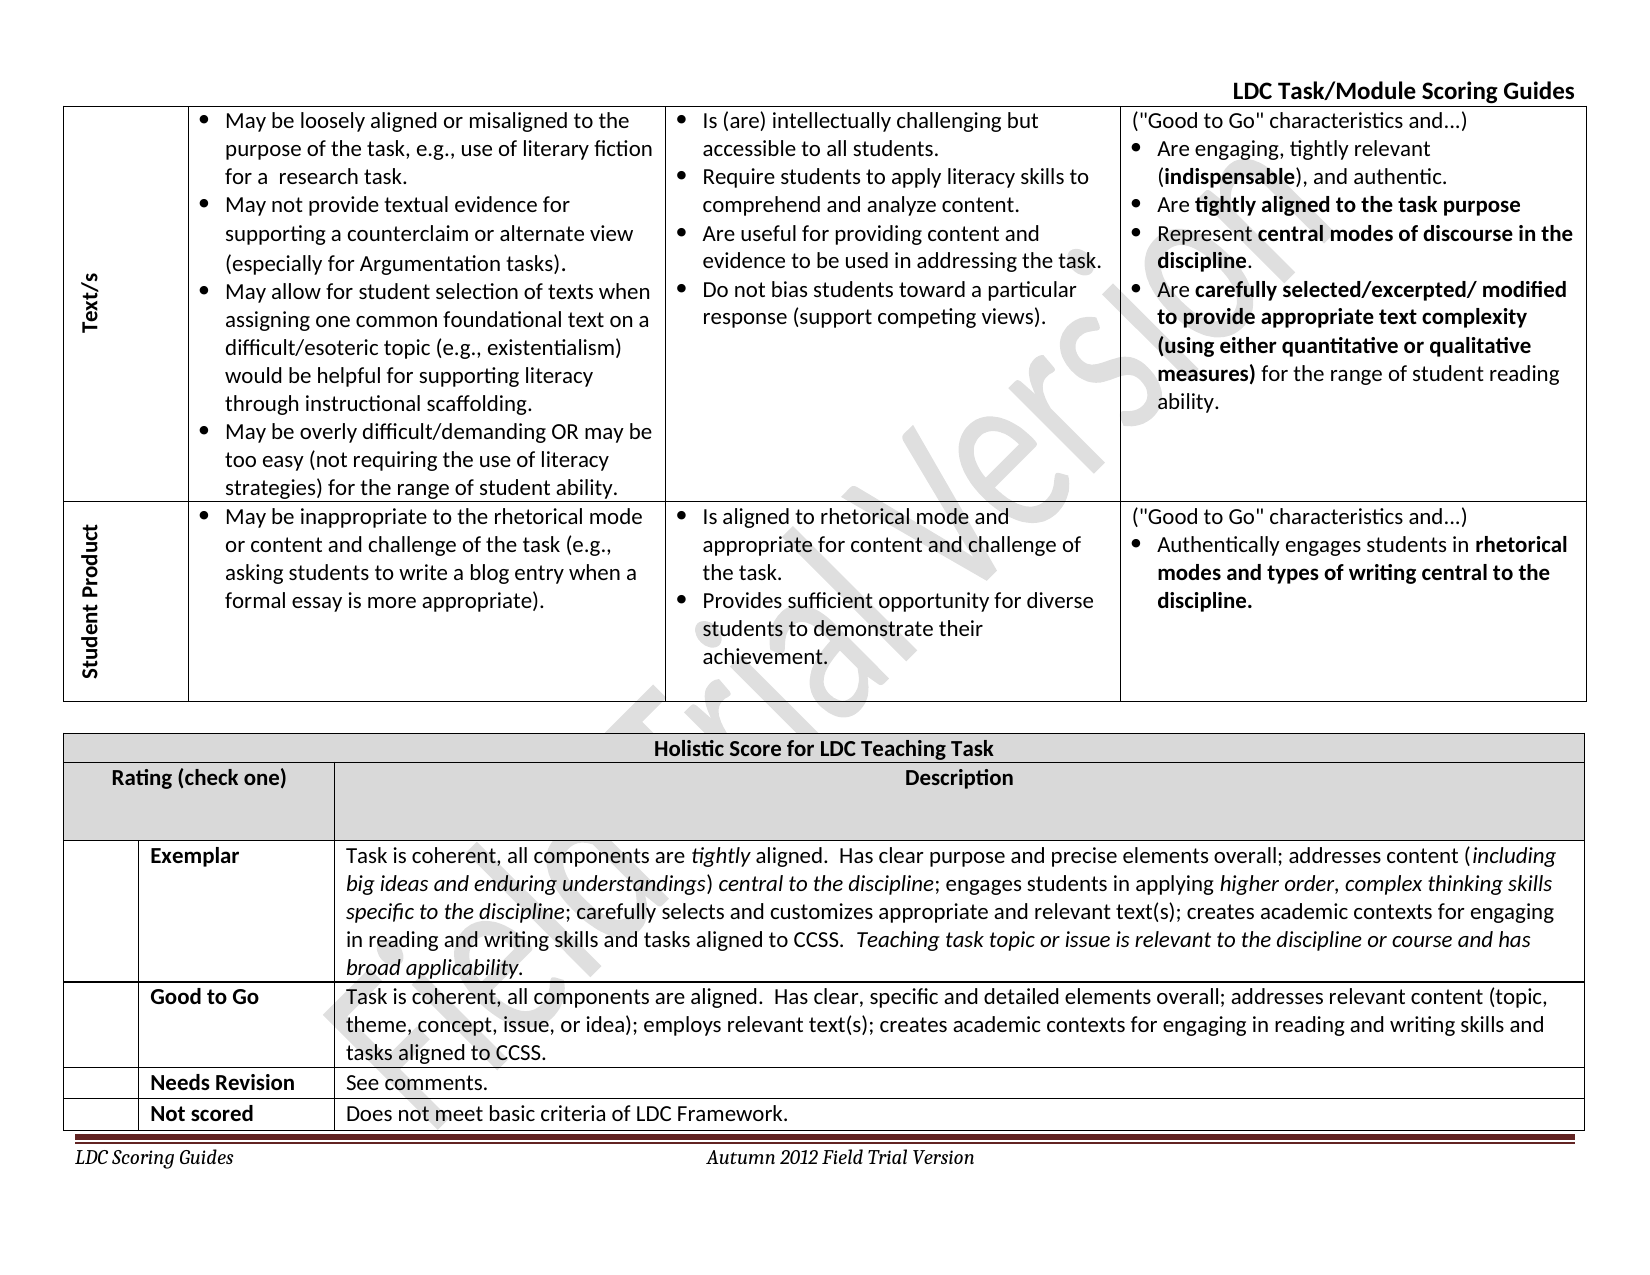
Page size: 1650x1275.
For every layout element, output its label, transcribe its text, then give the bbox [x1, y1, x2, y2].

table_cell ("Good to Go" characteristics and...) Authentically engages students in rhetorical modes and types of writing central to the discipline. [1121, 502, 1586, 701]
table_cell Description [335, 763, 1584, 840]
table_cell [64, 983, 138, 1067]
table_cell [64, 841, 138, 981]
table_cell Task is coherent, all components are tightly aligned. Has clear purpose and precise elements overall; addresses content (including big ideas and enduring understandings) central to the discipline; engages students in applying higher order, complex thinking skills specific to the discipline; carefully selects and customizes appropriate and relevant text(s); creates academic contexts for engaging in reading and writing skills and tasks aligned to CCSS. Teaching task topic or issue is relevant to the discipline or course and has broad applicability. [335, 841, 1584, 981]
table_cell Is (are) intellectually challenging but accessible to all students. Require students to apply literacy skills to comprehend and analyze content. Are useful for providing content and evidence to be used in addressing the task. Do not bias students toward a particular response (support competing views). [666, 107, 1120, 501]
table_cell Needs Revision [139, 1068, 334, 1098]
table_header Holistic Score for LDC Teaching Task [64, 734, 1584, 762]
table_cell May be loosely aligned or misaligned to the purpose of the task, e.g., use of literary fiction for a research task. May not provide textual evidence for supporting a counterclaim or alternate view (especially for Argumentation tasks). May allow for student selection of texts when assigning one common foundational text on a difficult/esoteric topic (e.g., existentialism) would be helpful for supporting literacy through instructional scaffolding. May be overly difficult/demanding OR may be too easy (not requiring the use of literacy strategies) for the range of student ability. [189, 107, 665, 501]
table_cell Not scored [139, 1099, 334, 1130]
table_cell Is aligned to rhetorical mode and appropriate for content and challenge of the task. Provides sufficient opportunity for diverse students to demonstrate their achievement. [666, 502, 1120, 701]
table_cell Task is coherent, all components are aligned. Has clear, specific and detailed elements overall; addresses relevant content (topic, theme, concept, issue, or idea); employs relevant text(s); creates academic contexts for engaging in reading and writing skills and tasks aligned to CCSS. [335, 983, 1584, 1067]
table_cell Exemplar [139, 841, 334, 981]
table_cell ("Good to Go" characteristics and...) Are engaging, tightly relevant (indispensable), and authentic. Are tightly aligned to the task purpose Represent central modes of discourse in the discipline. Are carefully selected/excerpted/ modified to provide appropriate text complexity (using either quantitative or qualitative measures) for the range of student reading ability. [1121, 107, 1586, 501]
table_cell Student Product [64, 502, 188, 701]
table_cell Rating (check one) [64, 763, 334, 840]
table_cell Good to Go [139, 983, 334, 1067]
table_cell Does not meet basic criteria of LDC Framework. [335, 1099, 1584, 1130]
table_cell Text/s [64, 107, 188, 501]
table_cell May be inappropriate to the rhetorical mode or content and challenge of the task (e.g., asking students to write a blog entry when a formal essay is more appropriate). [189, 502, 665, 701]
table_cell See comments. [335, 1068, 1584, 1098]
table_cell [64, 1099, 138, 1130]
table_cell [64, 1068, 138, 1098]
